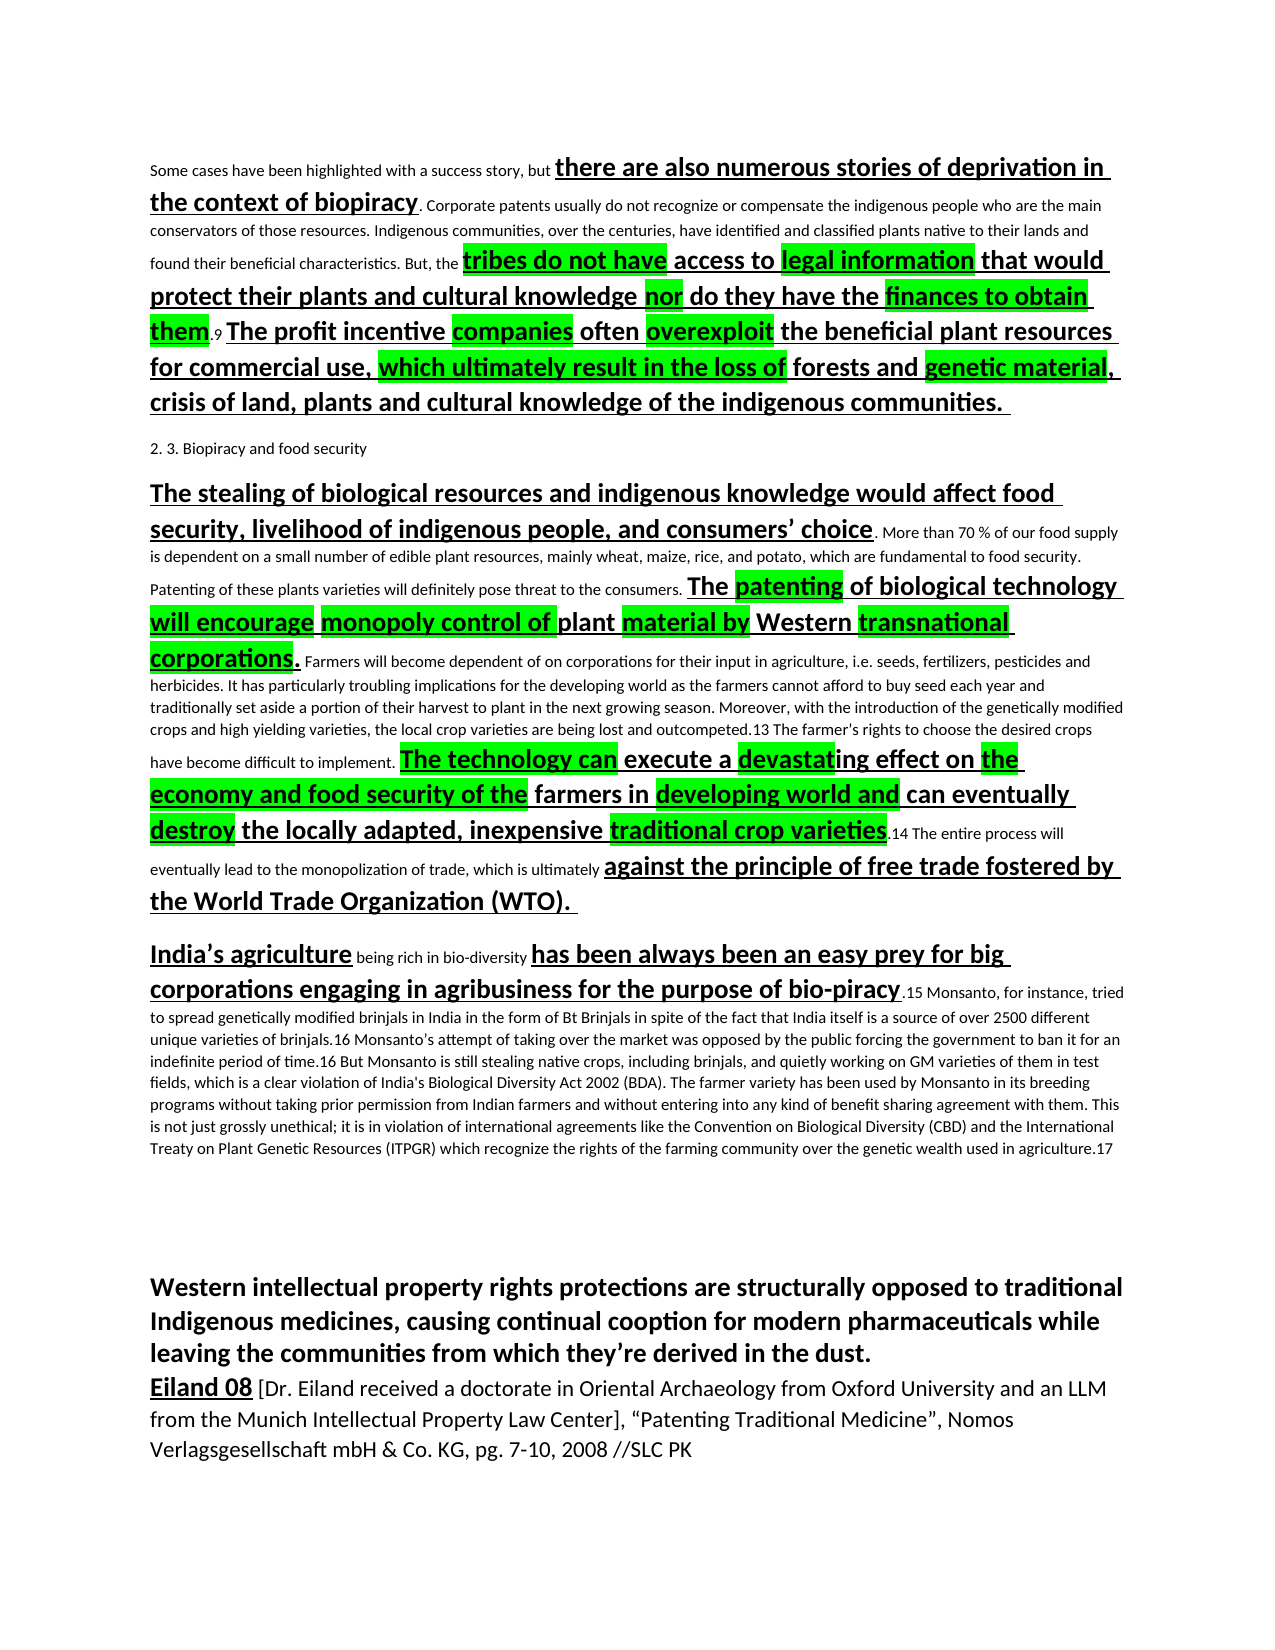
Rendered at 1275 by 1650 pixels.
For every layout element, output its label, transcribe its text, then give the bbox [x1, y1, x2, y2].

subtitle Western intellectual property rights protections are structurally opposed to traditional Indigenous medicines, causing continual cooption for modern pharmaceuticals while leaving the communities from which they’re derived in the dust. [150, 1271, 1125, 1370]
text India’s agriculture being rich in bio-diversity has been always been an easy prey for big corporations engaging in agribusiness for the purpose of bio-piracy.15 Monsanto, for instance, tried to spread genetically modified brinjals in India in the form of Bt Brinjals in spite of the fact that India itself is a source of over 2500 different unique varieties of brinjals.16 Monsanto’s attempt of taking over the market was opposed by the public forcing the government to ban it for an indefinite period of time.16 But Monsanto is still stealing native crops, including brinjals, and quietly working on GM varieties of them in test fields, which is a clear violation of India's Biological Diversity Act 2002 (BDA). The farmer variety has been used by Monsanto in its breeding programs without taking prior permission from Indian farmers and without entering into any kind of benefit sharing agreement with them. This is not just grossly unethical; it is in violation of international agreements like the Convention on Biological Diversity (CBD) and the International Treaty on Plant Genetic Resources (ITPGR) which recognize the rights of the farming community over the genetic wealth used in agriculture.17 [150, 937, 1125, 1159]
text Some cases have been highlighted with a success story, but there are also numerous stories of deprivation in the context of biopiracy. Corporate patents usually do not recognize or compensate the indigenous people who are the main conservators of those resources. Indigenous communities, over the centuries, have identified and classified plants native to their lands and found their beneficial characteristics. But, the tribes do not have access to legal information that would protect their plants and cultural knowledge nor do they have the finances to obtain them.9 The profit incentive companies often overexploit the beneficial plant resources for commercial use, which ultimately result in the loss of forests and genetic material, crisis of land, plants and cultural knowledge of the indigenous communities. [150, 150, 1125, 419]
text Eiland 08 [Dr. Eiland received a doctorate in Oriental Archaeology from Oxford University and an LLM from the Munich Intellectual Property Law Center], “Patenting Traditional Medicine”, Nomos Verlagsgesellschaft mbH & Co. KG, pg. 7-10, 2008 //SLC PK [150, 1370, 1125, 1463]
text 2. 3. Biopiracy and food security [150, 438, 1125, 458]
text The stealing of biological resources and indigenous knowledge would affect food security, livelihood of indigenous people, and consumers’ choice. More than 70 % of our food supply is dependent on a small number of edible plant resources, mainly wheat, maize, rice, and potato, which are fundamental to food security. Patenting of these plants varieties will definitely pose threat to the consumers. The patenting of biological technology will encourage monopoly control of plant material by Western transnational corporations. Farmers will become dependent of on corporations for their input in agriculture, i.e. seeds, fertilizers, pesticides and herbicides. It has particularly troubling implications for the developing world as the farmers cannot afford to buy seed each year and traditionally set aside a portion of their harvest to plant in the next growing season. Moreover, with the introduction of the genetically modified crops and high yielding varieties, the local crop varieties are being lost and outcompeted.13 The farmer’s rights to choose the desired crops have become difficult to implement. The technology can execute a devastating effect on the economy and food security of the farmers in developing world and can eventually destroy the locally adapted, inexpensive traditional crop varieties.14 The entire process will eventually lead to the monopolization of trade, which is ultimately against the principle of free trade fostered by the World Trade Organization (WTO). [150, 476, 1125, 918]
